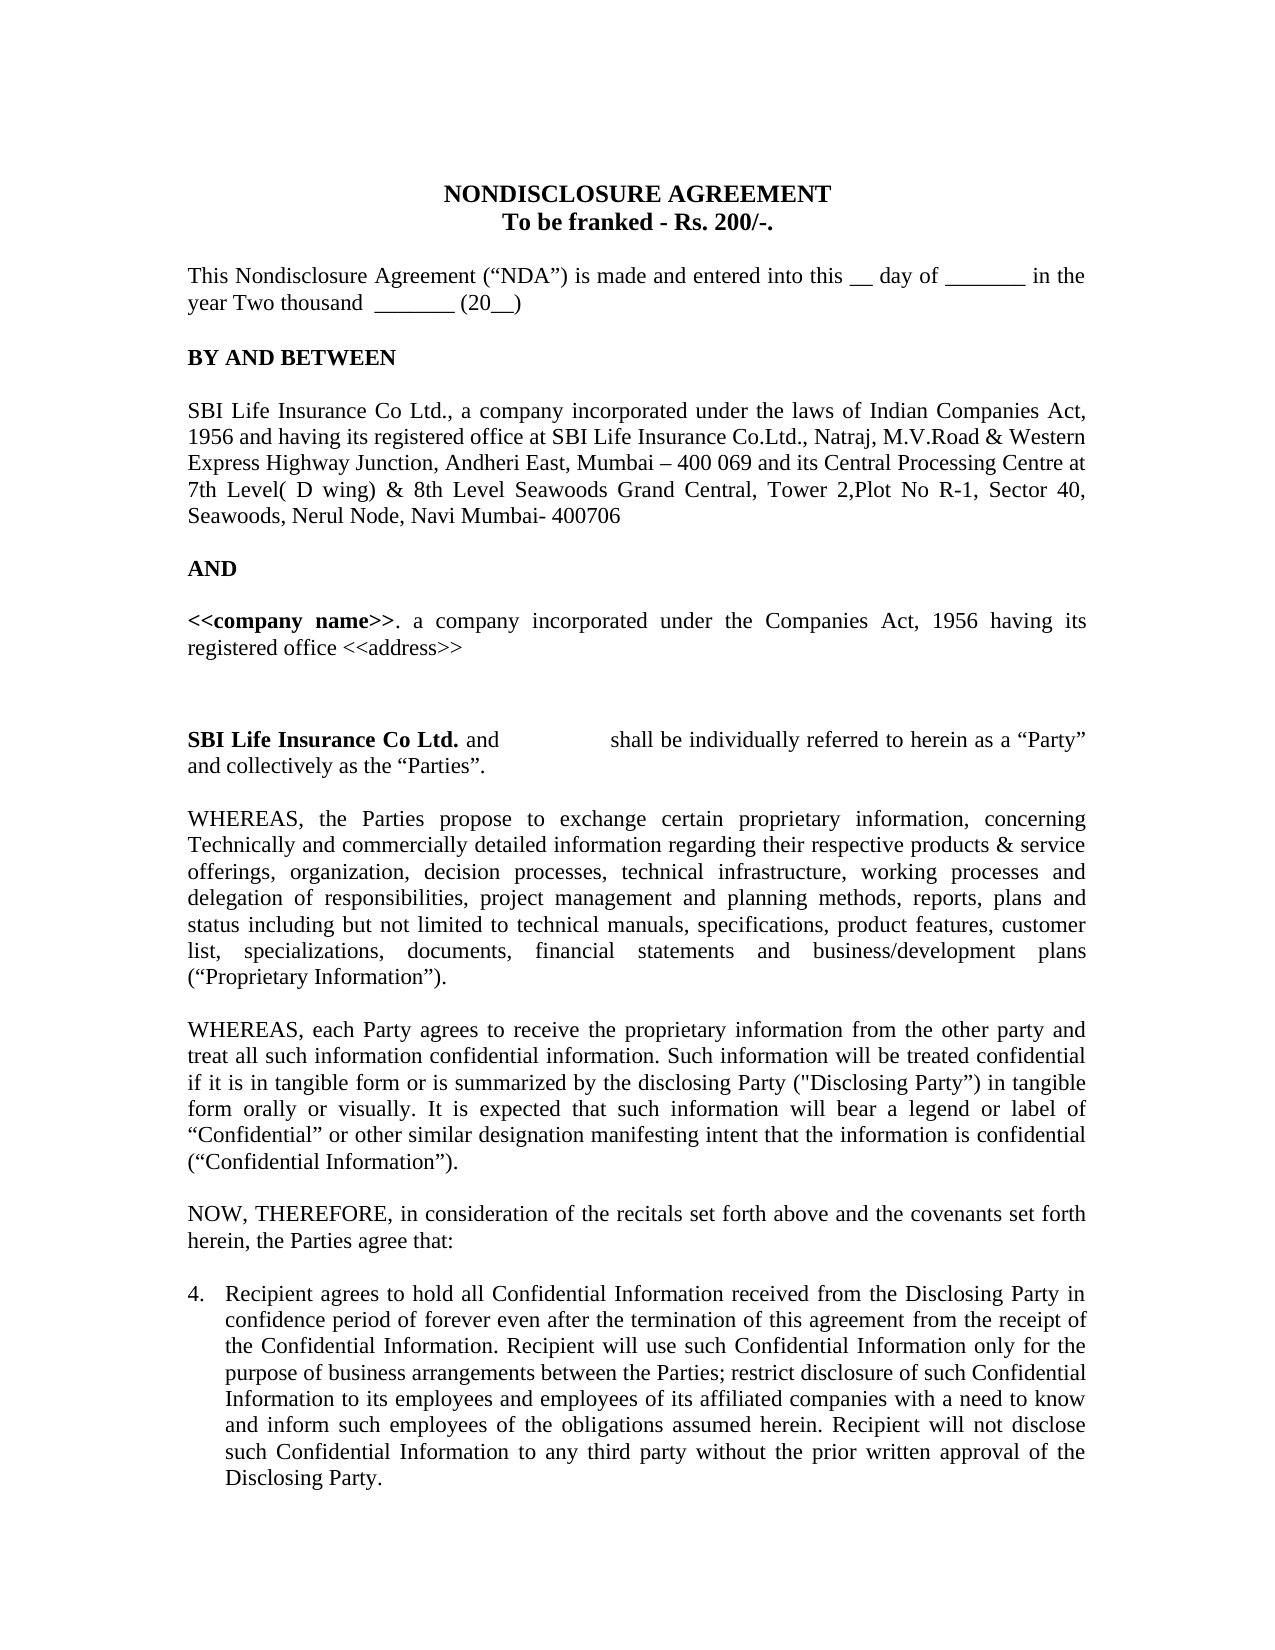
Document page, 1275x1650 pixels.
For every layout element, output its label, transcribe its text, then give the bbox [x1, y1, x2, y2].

list Recipient agrees to hold all Confidential Information received from the Disclosing Party in confidence period of forever even after the termination of this agreement from the receipt of the Confidential Information. Recipient will use such Confidential Information only for the purpose of business arrangements between the Parties; restrict disclosure of such Confidential Information to its employees and employees of its affiliated companies with a need to know and inform such employees of the obligations assumed herein. Recipient will not disclose such Confidential Information to any third party without the prior written approval of the Disclosing Party. [187, 1279, 1087, 1490]
text SBI Life Insurance Co Ltd., a company incorporated under the laws of Indian Companies Act, 1956 and having its registered office at SBI Life Insurance Co.Ltd., Natraj, M.V.Road & Western Express Highway Junction, Andheri East, Mumbai – 400 069 and its Central Processing Centre at 7th Level( D wing) & 8th Level Seawoods Grand Central, Tower 2,Plot No R-1, Sector 40, Seawoods, Nerul Node, Navi Mumbai- 400706 [187, 397, 1087, 528]
text To be franked - Rs. 200/-. [187, 207, 1087, 236]
text WHEREAS, each Party agrees to receive the proprietary information from the other party and treat all such information confidential information. Such information will be treated confidential if it is in tangible form or is summarized by the disclosing Party ("Disclosing Party”) in tangible form orally or visually. It is expected that such information will bear a legend or label of “Confidential” or other similar designation manifesting intent that the information is confidential (“Confidential Information”). [187, 1016, 1087, 1174]
text , THEREFORE, in consideration of the recitals set forth above and the covenants set forth herein, the Parties agree that: [187, 1201, 1087, 1253]
text NONDISCLOSURE AGREEMENT [187, 179, 1087, 207]
subtitle BY BETWEEN [187, 344, 1087, 370]
text This Nondisclosure Agreement (“NDA”) is made and entered into this __ day of _______ in the year Two thousand _______ (20__) [187, 263, 1087, 315]
text SBI Life Insurance Co Ltd. and shall be individually referred to herein as a “Party” and collectively as the “Parties”. [187, 726, 1087, 779]
text WHEREAS, the Parties propose to exchange certain proprietary information, concerning Technically and commercially detailed information regarding their respective products & service offerings, organization, decision processes, technical infrastructure, working processes and delegation of responsibilities, project management and planning methods, reports, plans and status including but not limited to technical manuals, specifications, product features, customer list, specializations, documents, financial statements and business/development plans (“Proprietary Information”). [187, 805, 1087, 990]
text <<company name>>. a company incorporated under the Companies Act, 1956 having its registered office <<address>> [187, 608, 1087, 660]
